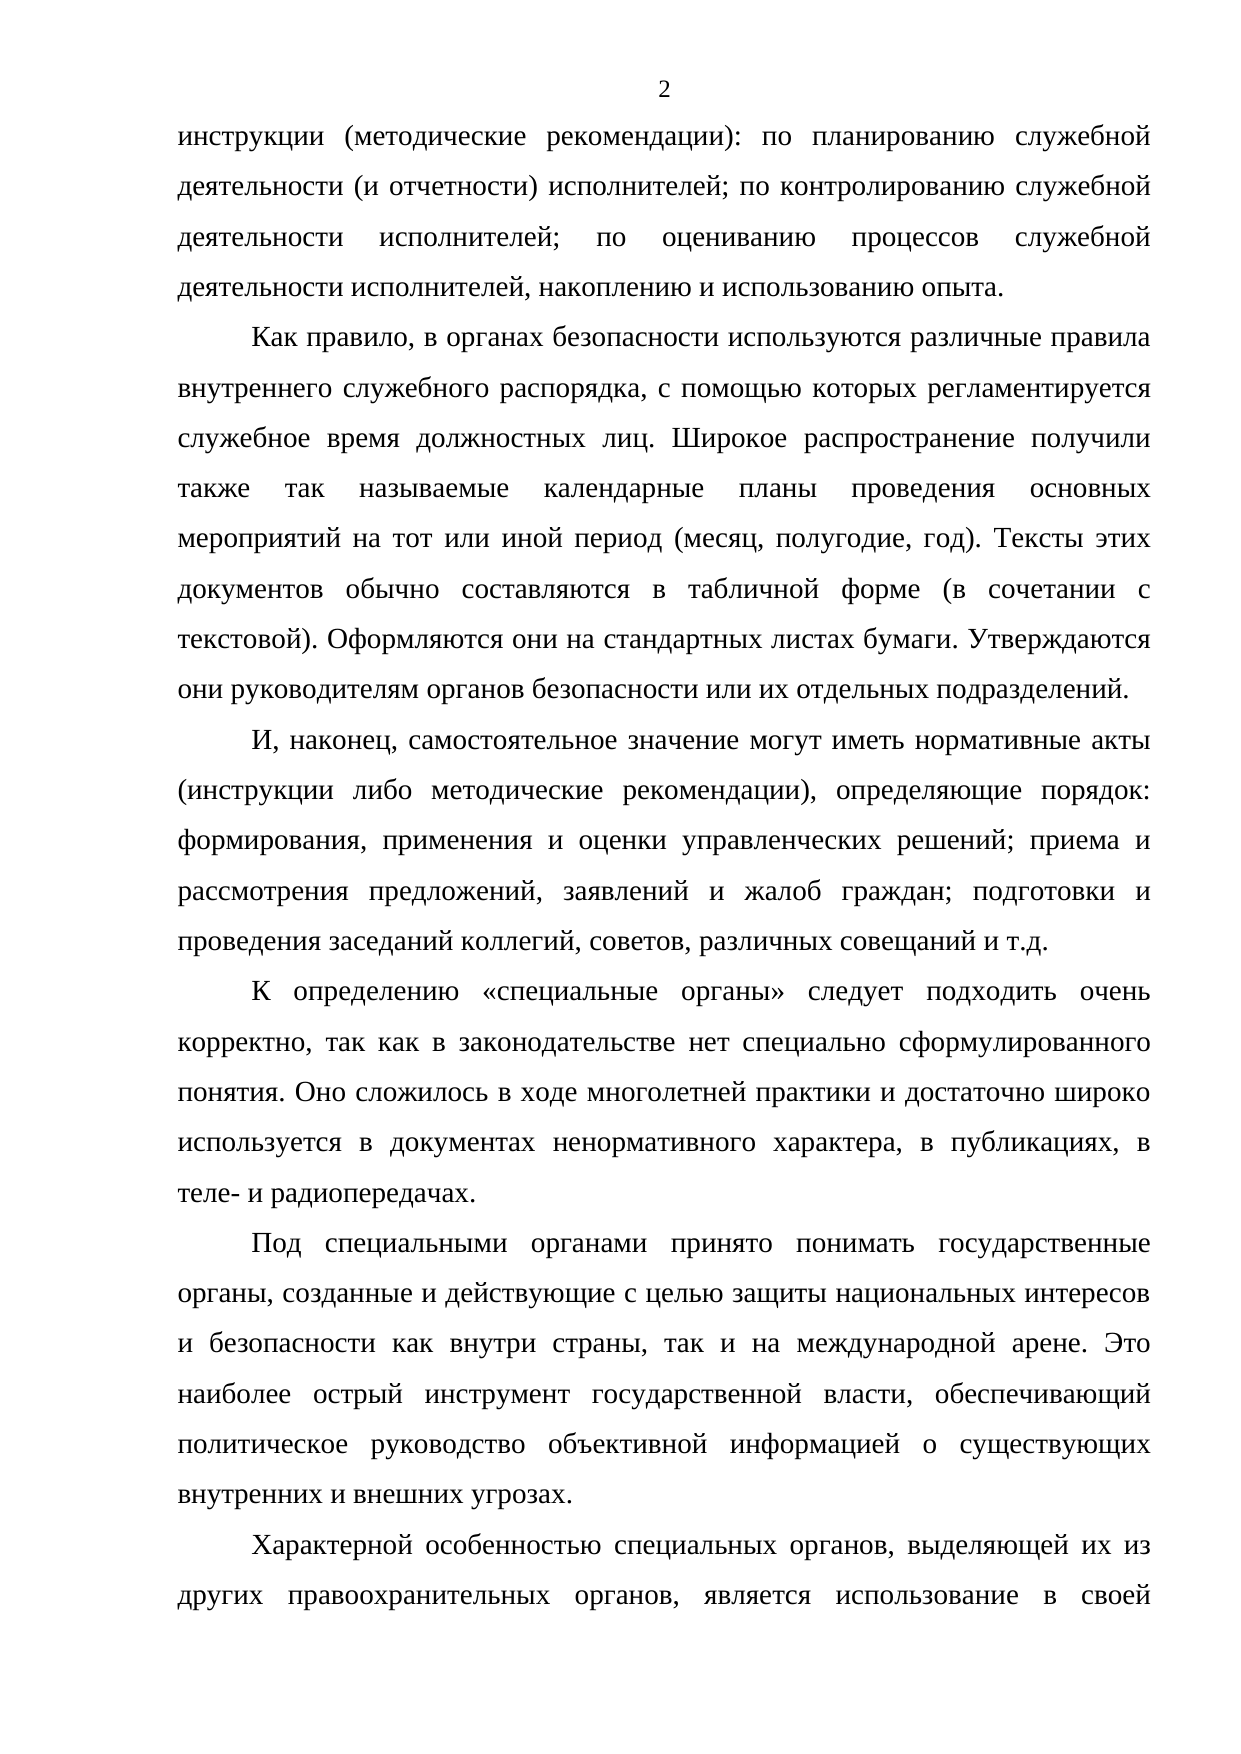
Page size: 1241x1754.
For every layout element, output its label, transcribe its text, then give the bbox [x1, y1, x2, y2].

text Под специальными органами принято понимать государственные органы, созданные и действующие с целью защиты национальных интересов и безопасности как внутри страны, так и на международной арене. Это наиболее острый инструмент государственной власти, обеспечивающий политическое руководство объективной информацией о существующих внутренних и внешних угрозах. [177, 1225, 1152, 1510]
text Как правило, в органах безопасности используются различные правила внутреннего служебного распорядка, с помощью которых регламентируется служебное время должностных лиц. Широкое распространение получили также так называемые календарные планы проведения основных мероприятий на тот или иной период (месяц, полугодие, год). Тексты этих документов обычно составляются в табличной форме (в сочетании с текстовой). Оформляются они на стандартных листах бумаги. Утверждаются они руководителям органов безопасности или их отдельных подразделений. [177, 319, 1152, 705]
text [177, 1527, 1152, 1611]
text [177, 118, 1152, 303]
text И, наконец, самостоятельное значение могут иметь нормативные акты (инструкции либо методические рекомендации), определяющие порядок: формирования, применения и оценки управленческих решений; приема и рассмотрения предложений, заявлений и жалоб граждан; подготовки и проведения заседаний коллегий, советов, различных совещаний и т.д. [177, 722, 1152, 957]
text К определению «специальные органы» следует подходить очень корректно, так как в законодательстве нет специально сформулированного понятия. Оно сложилось в ходе многолетней практики и достаточно широко используется в документах ненормативного характера, в публикациях, в теле- и радиопередачах. [177, 973, 1152, 1208]
